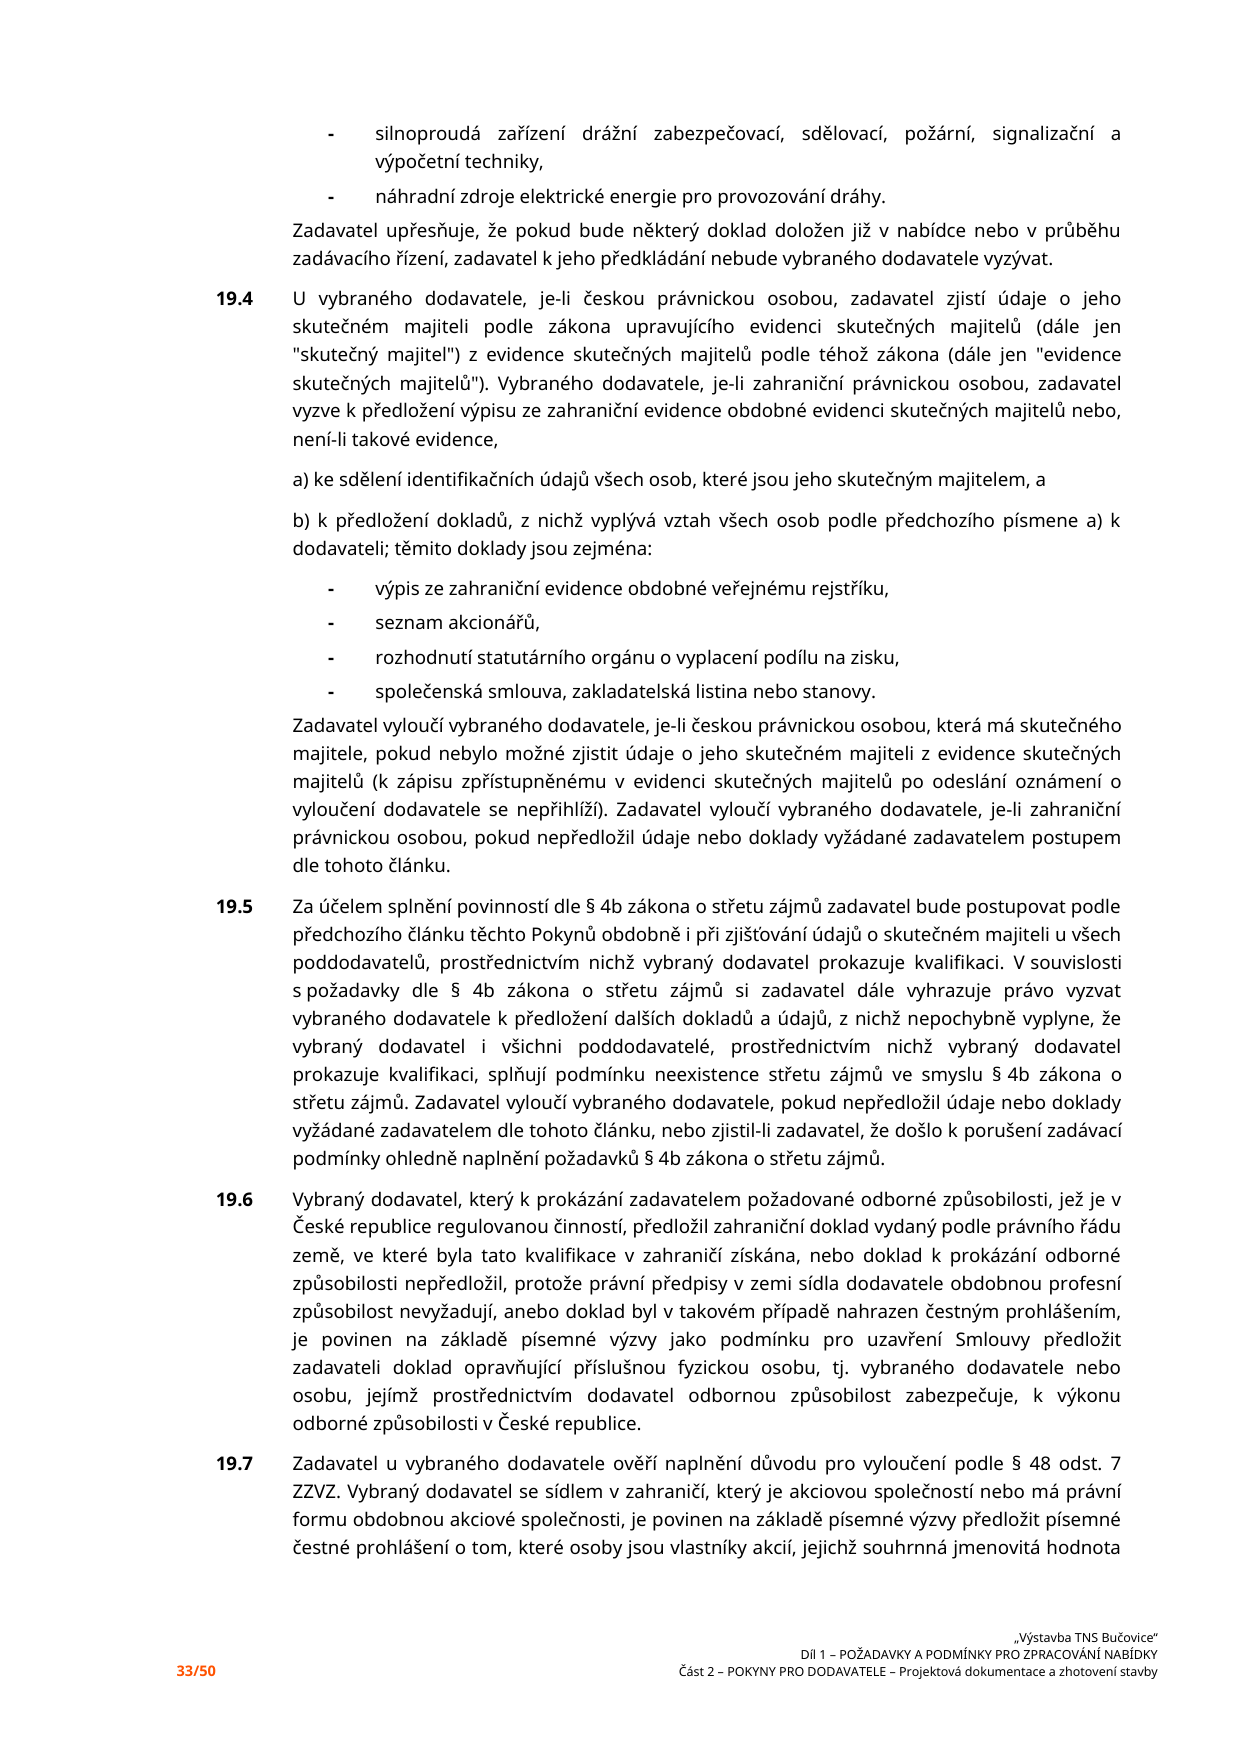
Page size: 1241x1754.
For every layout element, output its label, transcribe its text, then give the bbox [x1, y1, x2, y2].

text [216, 1451, 1122, 1560]
text Vybraný dodavatel, který k prokázání zadavatelem požadované odborné způsobilosti, jež je v České republice regulovanou činností, předložil zahraniční doklad vydaný podle právního řádu země, ve které byla tato kvalifikace v zahraničí získána, nebo doklad k prokázání odborné způsobilosti nepředložil, protože právní předpisy v zemi sídla dodavatele obdobnou profesní způsobilost nevyžadují, anebo doklad byl v takovém případě nahrazen čestným prohlášením, je povinen na základě písemné výzvy jako podmínku pro uzavření Smlouvy předložit zadavateli doklad opravňující příslušnou fyzickou osobu, tj. vybraného dodavatele nebo osobu, jejímž prostřednictvím dodavatel odbornou způsobilost zabezpečuje, k výkonu odborné způsobilosti v České republice. [216, 1186, 1122, 1436]
text b) k předložení dokladů, z nichž vyplývá vztah všech osob podle předchozího písmene a) k dodavateli; těmito doklady jsou zejména: [292, 507, 1122, 560]
list Zadavatel vyloučí vybraného dodavatele, je-li českou právnickou osobou, která má skutečného majitele, pokud nebylo možné zjistit údaje o jeho skutečném majiteli z evidence skutečných majitelů (k zápisu zpřístupněnému v evidenci skutečných majitelů po odeslání oznámení o vyloučení dodavatele se nepřihlíží). Zadavatel vyloučí vybraného dodavatele, je-li zahraniční právnickou osobou, pokud nepředložil údaje nebo doklady vyžádané zadavatelem postupem dle tohoto článku. [292, 712, 1122, 878]
text rozhodnutí statutárního orgánu o vyplacení podílu na zisku, [328, 644, 1122, 669]
text silnoproudá zařízení drážní zabezpečovací, sdělovací, požární, signalizační a výpočetní techniky, [328, 121, 1122, 174]
text a) ke sdělení identifikačních údajů všech osob, které jsou jeho skutečným majitelem, a [292, 466, 1122, 492]
text společenská smlouva, zakladatelská listina nebo stanovy. [328, 678, 1122, 704]
text U vybraného dodavatele, je-li českou právnickou osobou, zadavatel zjistí údaje o jeho skutečném majiteli podle zákona upravujícího evidenci skutečných majitelů (dále jen "skutečný majitel") z evidence skutečných majitelů podle téhož zákona (dále jen "evidence skutečných majitelů"). Vybraného dodavatele, je-li zahraniční právnickou osobou, zadavatel vyzve k předložení výpisu ze zahraniční evidence obdobné evidenci skutečných majitelů nebo, není-li takové evidence, [216, 286, 1122, 451]
text náhradní zdroje elektrické energie pro provozování dráhy. [328, 183, 1122, 208]
list Zadavatel upřesňuje, že pokud bude některý doklad doložen již v nabídce nebo v průběhu zadávacího řízení, zadavatel k jeho předkládání nebude vybraného dodavatele vyzývat. [292, 217, 1122, 271]
text seznam akcionářů, [328, 610, 1122, 635]
text Za účelem splnění povinností dle § 4b zákona o střetu zájmů zadavatel bude postupovat podle předchozího článku těchto Pokynů obdobně i při zjišťování údajů o skutečném majiteli u všech poddodavatelů, prostřednictvím nichž vybraný dodavatel prokazuje kvalifikaci. V souvislosti s požadavky dle § 4b zákona o střetu zájmů si zadavatel dále vyhrazuje právo vyzvat vybraného dodavatele k předložení dalších dokladů a údajů, z nichž nepochybně vyplyne, že vybraný dodavatel i všichni poddodavatelé, prostřednictvím nichž vybraný dodavatel prokazuje kvalifikaci, splňují podmínku neexistence střetu zájmů ve smyslu § 4b zákona o střetu zájmů. Zadavatel vyloučí vybraného dodavatele, pokud nepředložil údaje nebo doklady vyžádané zadavatelem dle tohoto článku, nebo zjistil-li zadavatel, že došlo k porušení zadávací podmínky ohledně naplnění požadavků § 4b zákona o střetu zájmů. [216, 893, 1122, 1171]
text výpis ze zahraniční evidence obdobné veřejnému rejstříku, [328, 575, 1122, 601]
